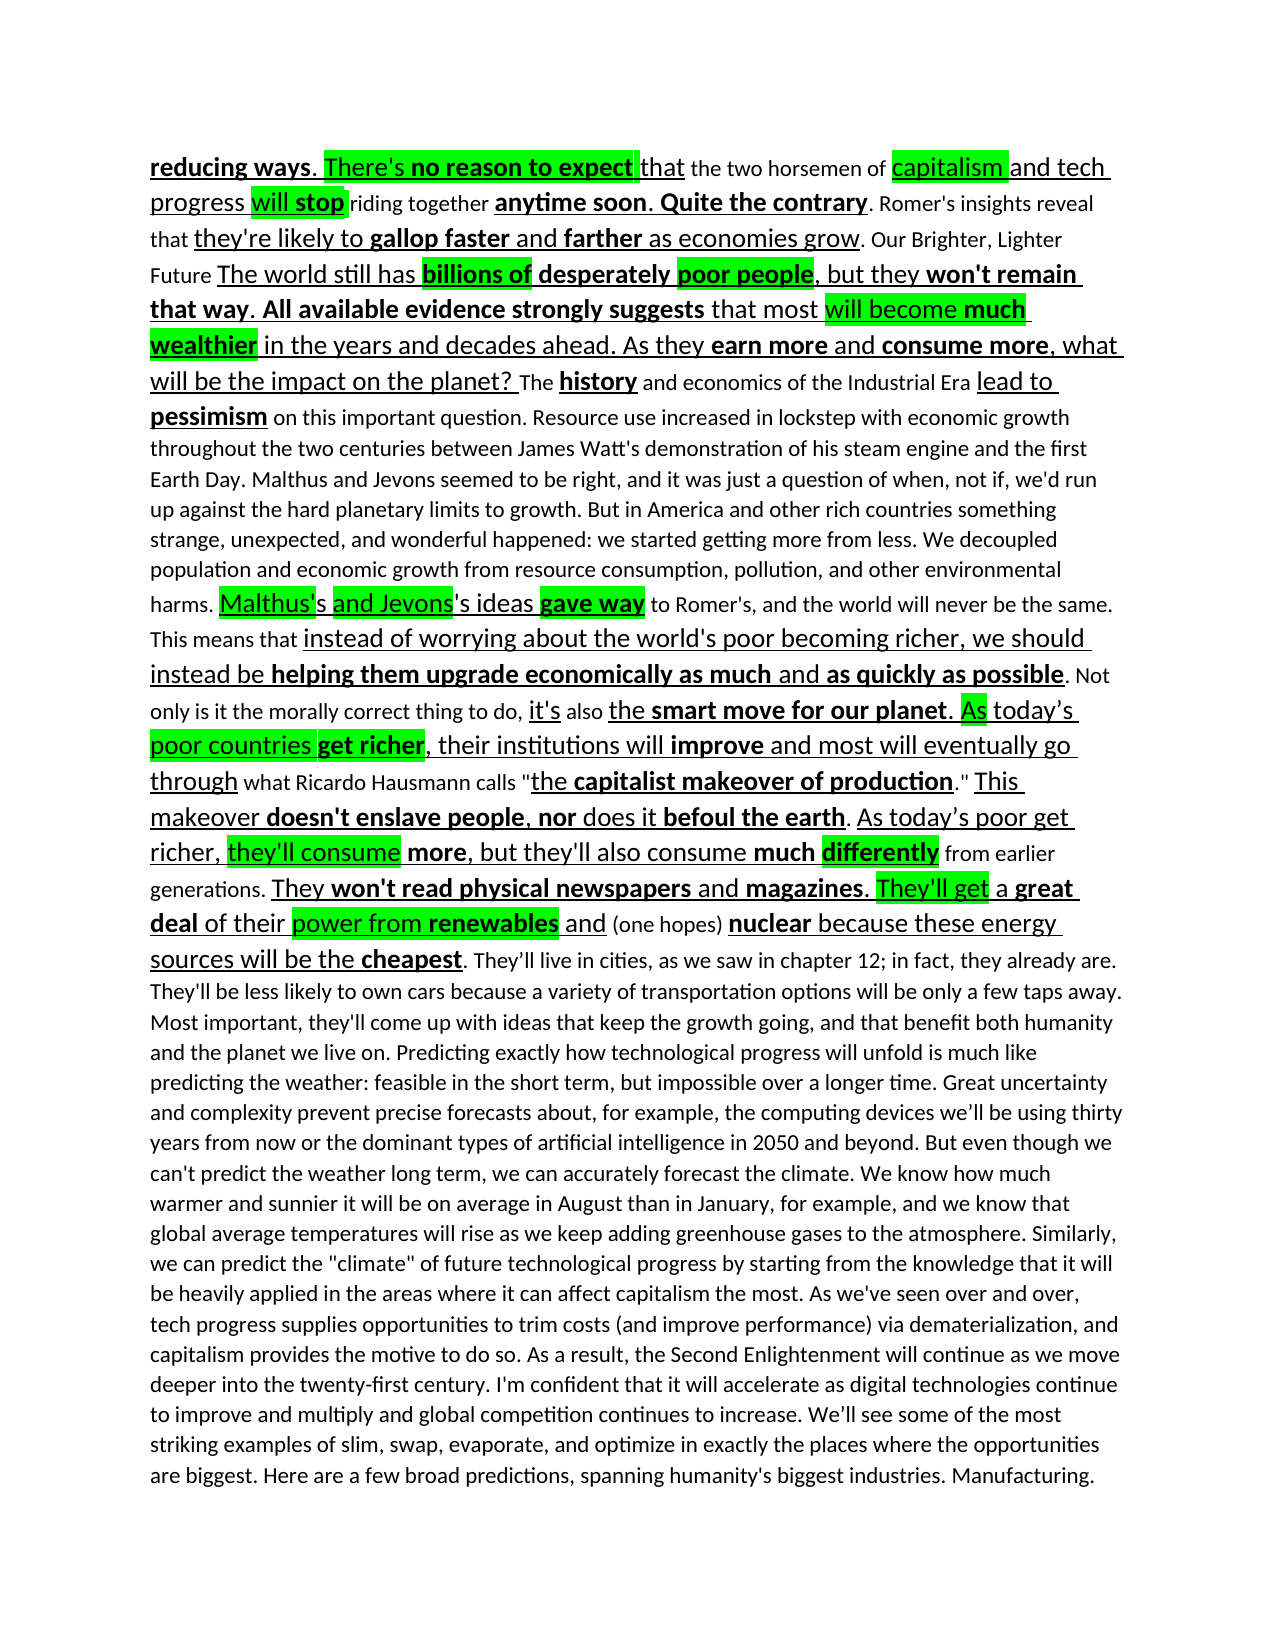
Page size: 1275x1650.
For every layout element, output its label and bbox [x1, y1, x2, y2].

text [150, 150, 1125, 1489]
